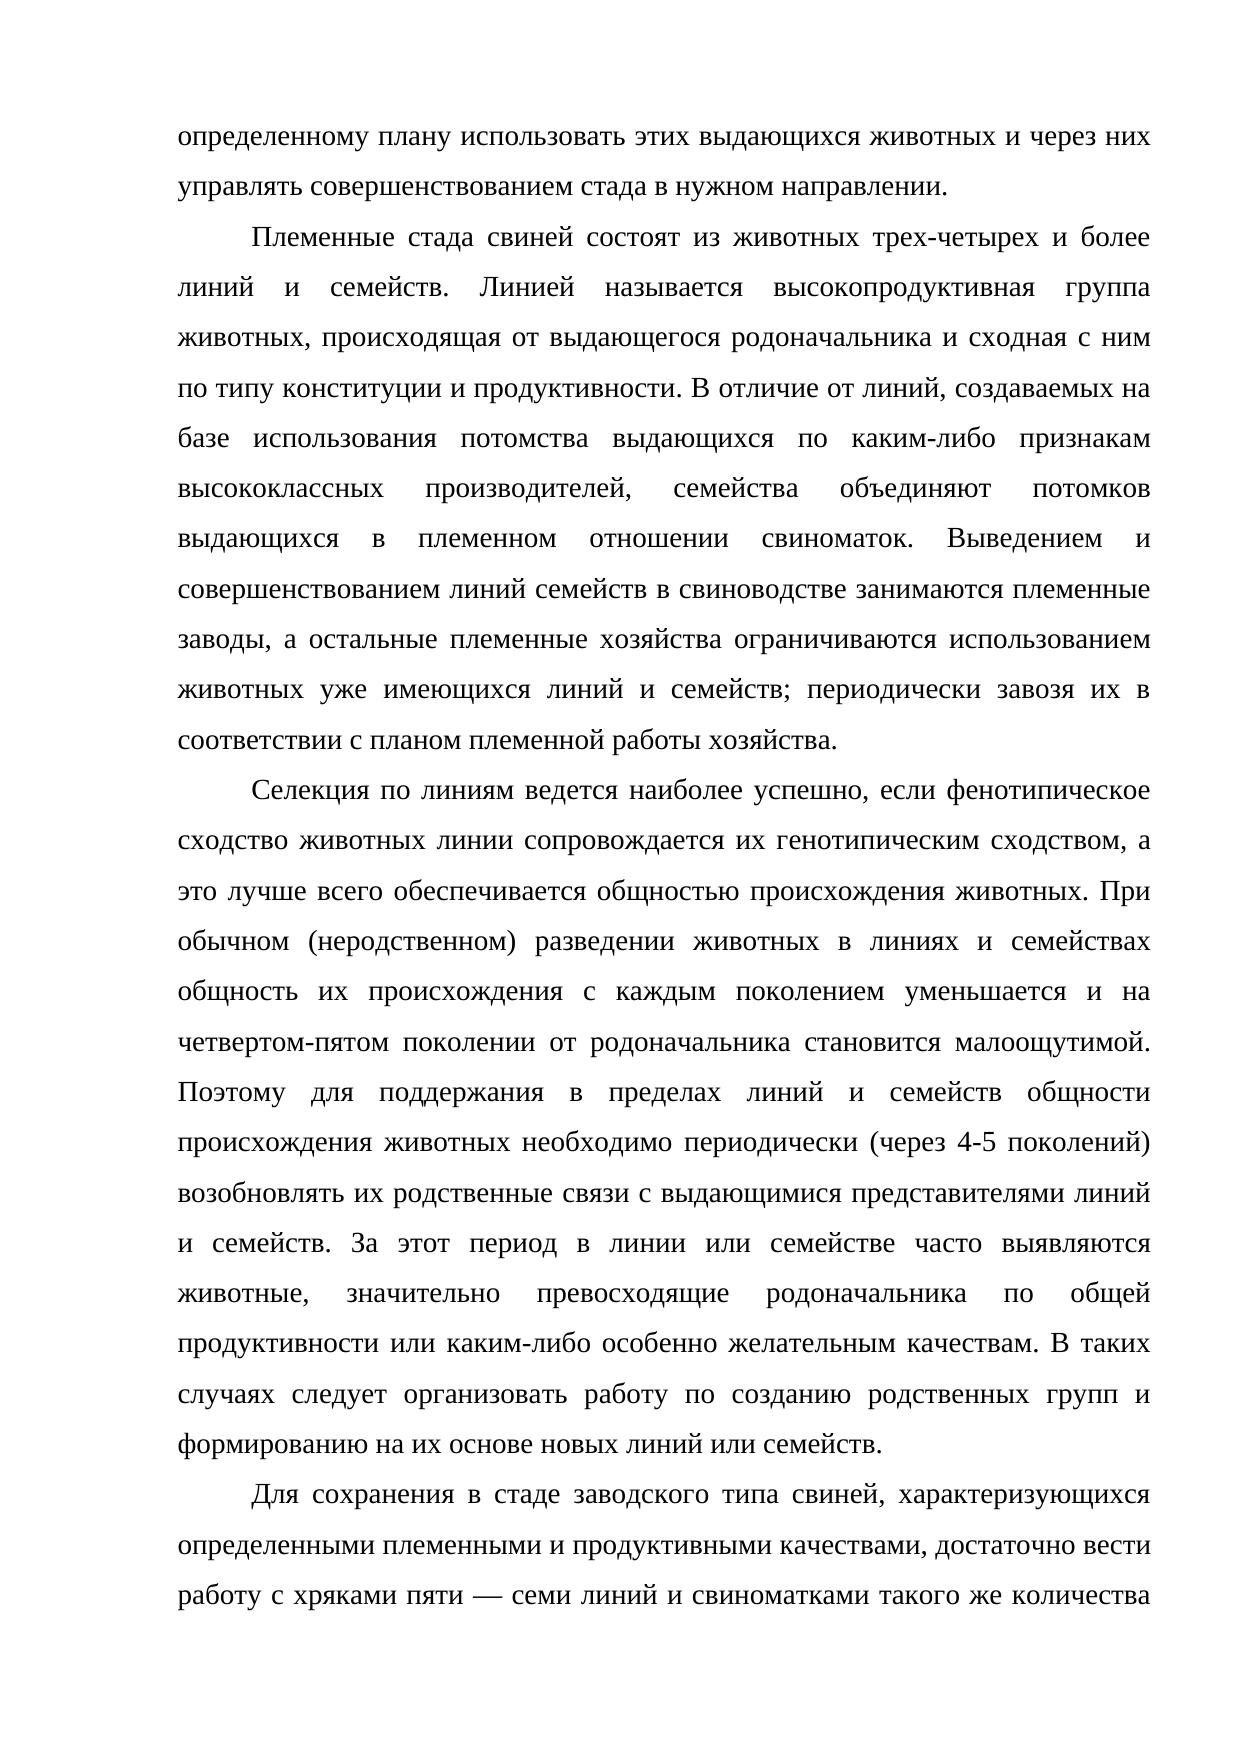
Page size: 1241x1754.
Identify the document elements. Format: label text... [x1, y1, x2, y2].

text Племенные стада свиней состоят из животных трех-четырех и более линий и семейств. Линией называется высокопродуктивная группа животных, происходящая от выдающегося родоначальника и сходная с ним по типу конституции и продуктивности. В отличие от линий, создаваемых на базе использования потомства выдающихся по каким-либо признакам высококлассных производителей, семейства объединяют потомков выдающихся в племенном отношении свиноматок. Выведением и совершенствованием линий семейств в свиноводстве занимаются племенные заводы, а остальные племенные хозяйства ограничиваются использованием животных уже имеющихся линий и семейств; периодически завозя их в соответствии с планом племенной работы хозяйства. [177, 219, 1152, 755]
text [177, 118, 1152, 202]
text Селекция по линиям ведется наиболее успешно, если фенотипическое сходство животных линии сопровождается их генотипическим сходством, а это лучше всего обеспечивается общностью происхождения животных. При обычном (неродственном) разведении животных в линиях и семействах общность их происхождения с каждым поколением уменьшается и на четвертом-пятом поколении от родоначальника становится малоощутимой. Поэтому для поддержания в пределах линий и семейств общности происхождения животных необходимо периодически (через 4-5 поколений) возобновлять их родственные связи с выдающимися представителями линий и семейств. За этот период в линии или семействе часто выявляются животные, значительно превосходящие родоначальника по общей продуктивности или каким-либо особенно желательным качествам. В таких случаях следует организовать работу по созданию родственных групп и формированию на их основе новых линий или семейств. [177, 772, 1152, 1460]
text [177, 1477, 1152, 1611]
